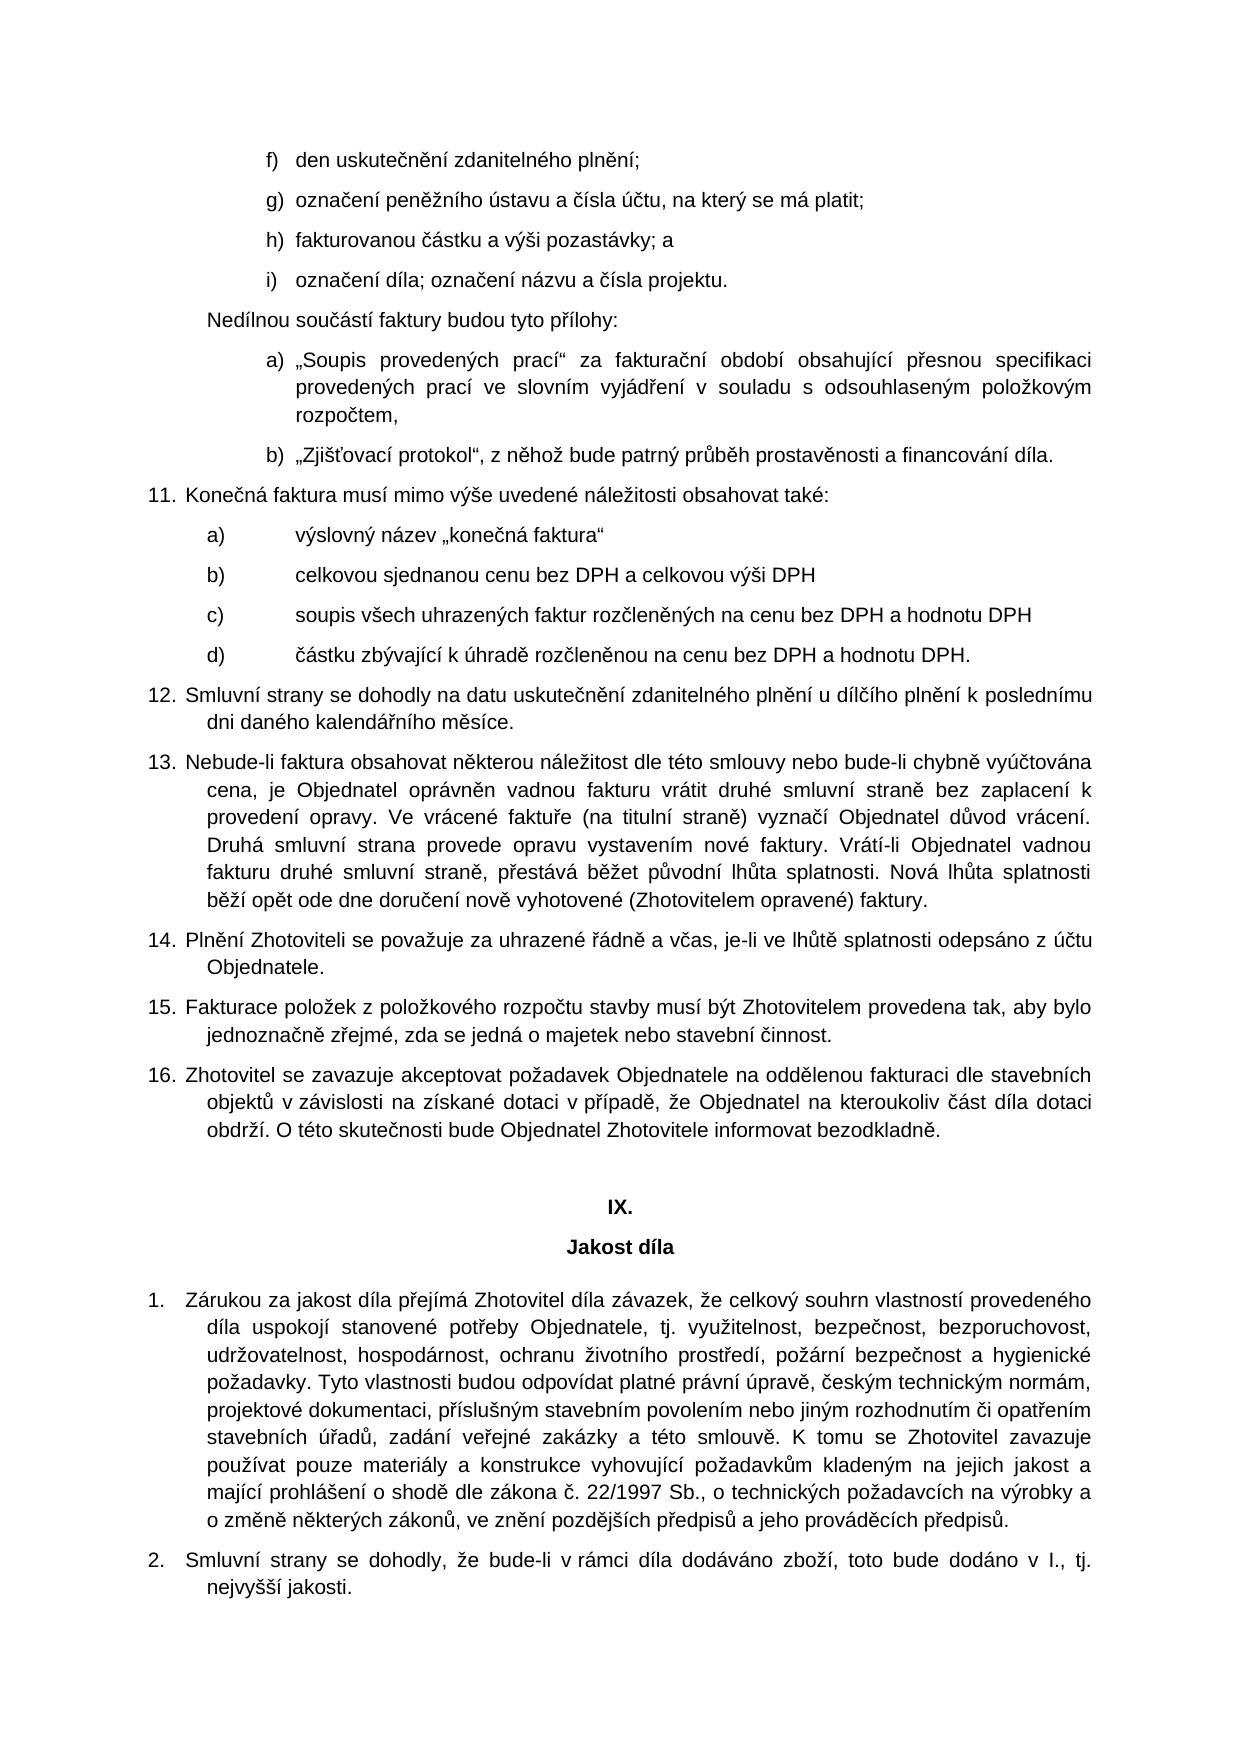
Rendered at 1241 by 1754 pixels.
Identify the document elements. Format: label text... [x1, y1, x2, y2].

list Smluvní strany se dohodly, že bude-li v rámci díla dodáváno zboží, toto bude dodáno v I., tj. nejvyšší jakosti. [148, 1548, 1093, 1599]
list Nebude-li faktura obsahovat některou náležitost dle této smlouvy nebo bude-li chybně vyúčtována cena, je Objednatel oprávněn vadnou fakturu vrátit druhé smluvní straně bez zaplacení k provedení opravy. Ve vrácené faktuře (na titulní straně) vyznačí Objednatel důvod vrácení. Druhá smluvní strana provede opravu vystavením nové faktury. Vrátí-li Objednatel vadnou fakturu druhé smluvní straně, přestává běžet původní lhůta splatnosti. Nová lhůta splatnosti běží opět ode dne doručení nově vyhotovené (Zhotovitelem opravené) faktury. [148, 750, 1093, 912]
text c) soupis všech uhrazených faktur rozčleněných na cenu bez DPH a hodnotu DPH [207, 603, 1093, 627]
list Fakturace položek z položkového rozpočtu stavby musí být Zhotovitelem provedena tak, aby bylo jednoznačně zřejmé, zda se jedná o majetek nebo stavební činnost. [148, 995, 1093, 1047]
list „Soupis provedených prací“ za fakturační období obsahující přesnou specifikaci provedených prací ve slovním vyjádření v souladu s odsouhlaseným položkovým rozpočtem, [266, 348, 1093, 427]
list označení peněžního ústavu a čísla účtu, na který se má platit; [266, 188, 1093, 212]
list den uskutečnění zdanitelného plnění; [266, 148, 1093, 172]
list fakturovanou částku a výši pozastávky; a [266, 228, 1093, 252]
list Zhotovitel se zavazuje akceptovat požadavek Objednatele na oddělenou fakturaci dle stavebních objektů v závislosti na získané dotaci v případě, že Objednatel na kteroukoliv část díla dotaci obdrží. O této skutečnosti bude Objednatel Zhotovitele informovat bezodkladně. [148, 1063, 1093, 1142]
list označení díla; označení názvu a čísla projektu. [266, 268, 1093, 292]
text Nedílnou součástí faktury budou tyto přílohy: [207, 308, 1093, 332]
list Plnění Zhotoviteli se považuje za uhrazené řádně a včas, je-li ve lhůtě splatnosti odepsáno z účtu Objednatele. [148, 928, 1093, 979]
list Konečná faktura musí mimo výše uvedené náležitosti obsahovat také: [148, 483, 1093, 507]
text a) výslovný název „konečná faktura“ [207, 523, 1093, 547]
list Smluvní strany se dohodly na datu uskutečnění zdanitelného plnění u dílčího plnění k poslednímu dni daného kalendářního měsíce. [148, 683, 1093, 734]
text Jakost díla [148, 1235, 1093, 1259]
text b) celkovou sjednanou cenu bez DPH a celkovou výši DPH [207, 563, 1093, 587]
list „Zjišťovací protokol“, z něhož bude patrný průběh prostavěnosti a financování díla. [266, 443, 1093, 467]
text IX. [148, 1195, 1093, 1219]
list Zárukou za jakost díla přejímá Zhotovitel díla závazek, že celkový souhrn vlastností provedeného díla uspokojí stanovené potřeby Objednatele, tj. využitelnost, bezpečnost, bezporuchovost, udržovatelnost, hospodárnost, ochranu životního prostředí, požární bezpečnost a hygienické požadavky. Tyto vlastnosti budou odpovídat platné právní úpravě, českým technickým normám, projektové dokumentaci, příslušným stavebním povolením nebo jiným rozhodnutím či opatřením stavebních úřadů, zadání veřejné zakázky a této smlouvě. K tomu se Zhotovitel zavazuje používat pouze materiály a konstrukce vyhovující požadavkům kladeným na jejich jakost a mající prohlášení o shodě dle zákona č. 22/1997 Sb., o technických požadavcích na výrobky a o změně některých zákonů, ve znění pozdějších předpisů a jeho prováděcích předpisů. [148, 1288, 1093, 1532]
text d) částku zbývající k úhradě rozčleněnou na cenu bez DPH a hodnotu DPH. [207, 643, 1093, 667]
